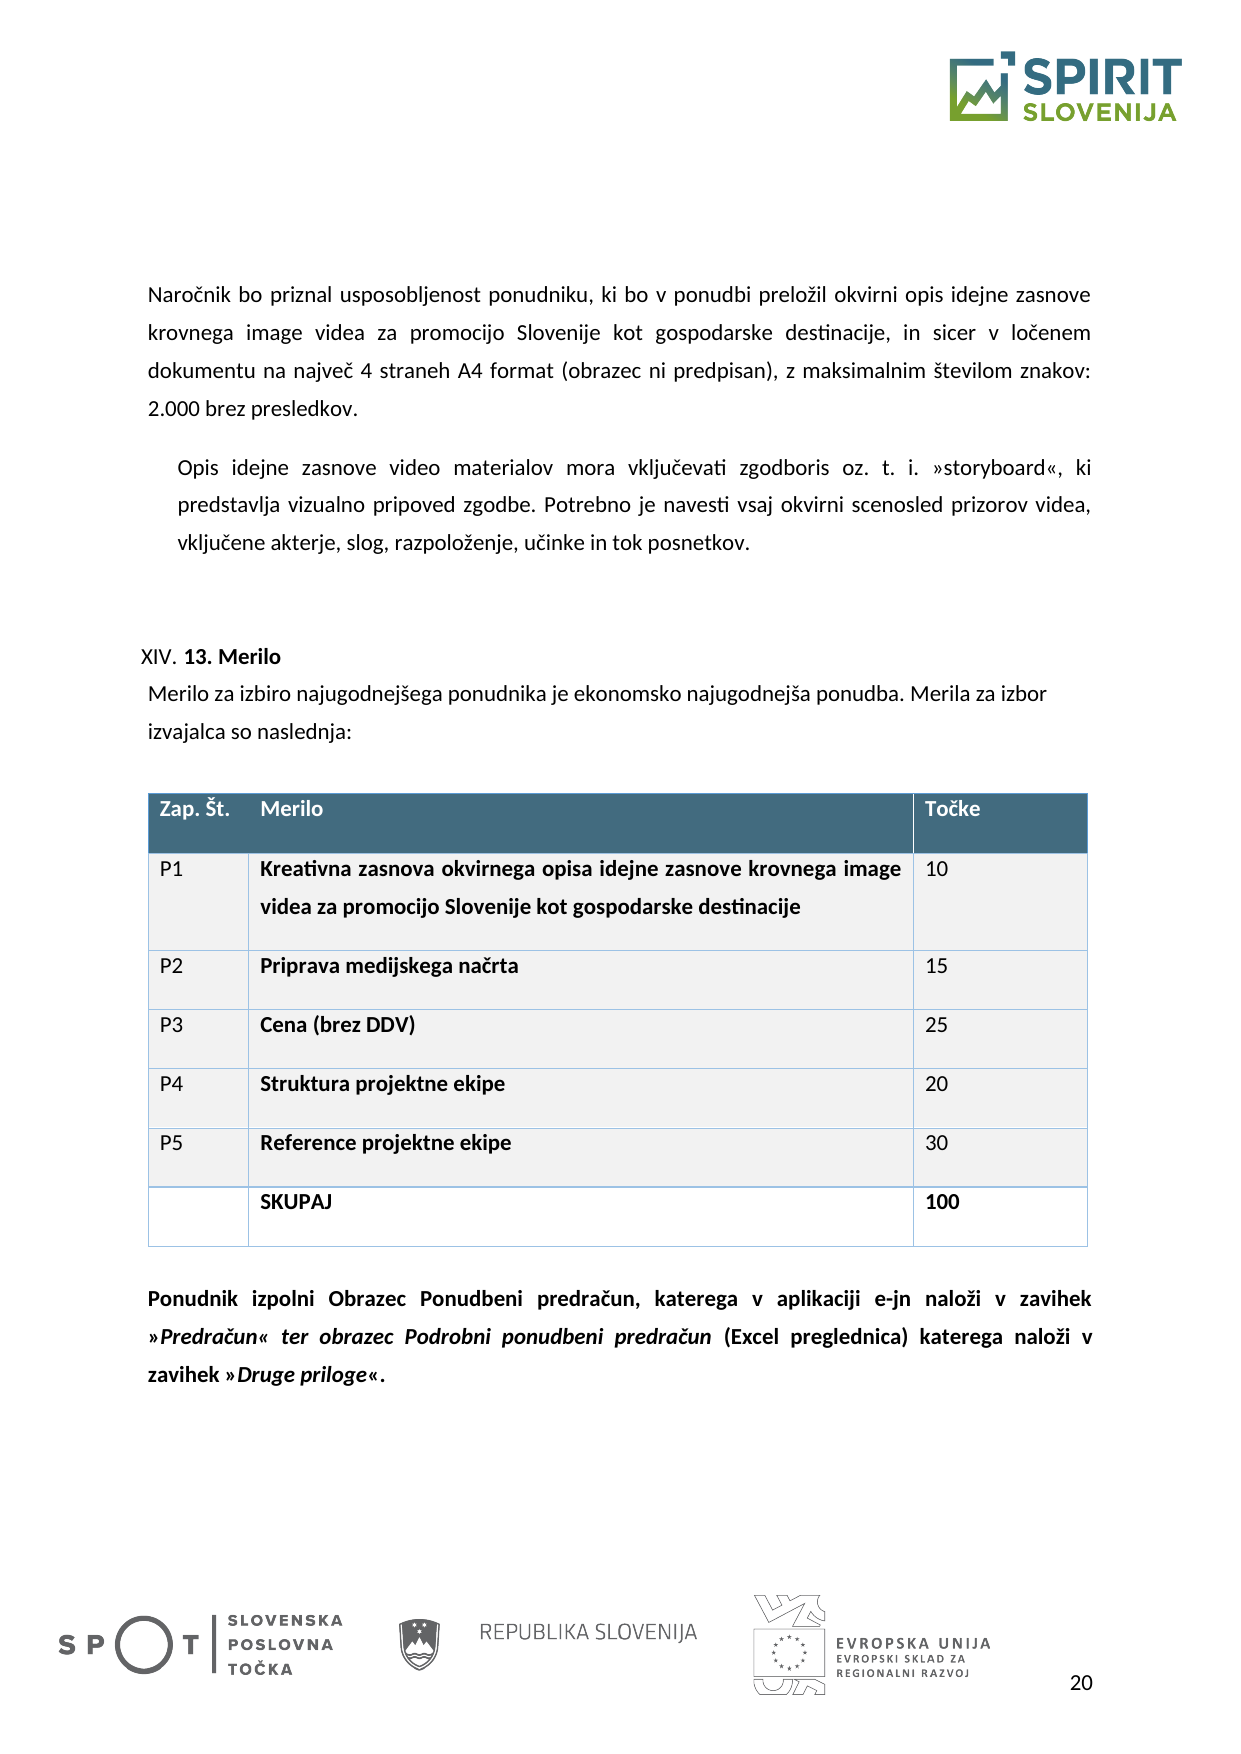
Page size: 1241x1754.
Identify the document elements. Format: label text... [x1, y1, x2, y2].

table_cell 100 [914, 1188, 1087, 1246]
picture [0, 1583, 1241, 1754]
table_cell Reference projektne ekipe [249, 1129, 913, 1186]
table_cell Kreativna zasnova okvirnega opisa idejne zasnove krovnega image videa za promocijo Slovenije kot gospodarske destinacije [249, 854, 913, 950]
table_cell 10 [914, 854, 1087, 950]
table_cell Cena (brez DDV) [249, 1010, 913, 1068]
subtitle 13. Merilo [177, 642, 1093, 670]
text Merilo za izbiro najugodnejšega ponudnika je ekonomsko najugodnejša ponudba. Merila za izbor [148, 679, 1093, 708]
table_header Točke [914, 794, 1087, 853]
table_cell P3 [149, 1010, 248, 1068]
table_cell P4 [149, 1069, 248, 1127]
table_cell 20 [914, 1069, 1087, 1127]
text Naročnik bo priznal usposobljenost ponudniku, ki bo v ponudbi preložil okvirni opis idejne zasnove krovnega image videa za promocijo Slovenije kot gospodarske destinacije, in sicer v ločenem dokumentu na največ 4 straneh A4 format (obrazec ni predpisan), z maksimalnim številom znakov: 2.000 brez presledkov. [148, 281, 1093, 422]
table_cell 30 [914, 1129, 1087, 1186]
picture [0, 0, 1241, 138]
table_cell 25 [914, 1010, 1087, 1068]
table_cell Struktura projektne ekipe [249, 1069, 913, 1127]
table_cell P1 [149, 854, 248, 950]
table_header Zap. Št. [149, 794, 249, 853]
table_cell 15 [914, 951, 1087, 1009]
text izvajalca so naslednja: [148, 717, 1093, 745]
table_cell P2 [149, 951, 248, 1009]
table_cell SKUPAJ [249, 1188, 913, 1246]
table_header Merilo [249, 794, 913, 853]
table_cell Priprava medijskega načrta [249, 951, 913, 1009]
text Opis idejne zasnove video materialov mora vključevati zgodboris oz. t. i. »storyboard«, ki predstavlja vizualno pripoved zgodbe. Potrebno je navesti vsaj okvirni scenosled prizorov videa, vključene akterje, slog, razpoloženje, učinke in tok posnetkov. [177, 453, 1093, 556]
text Ponudnik izpolni Obrazec Ponudbeni predračun, katerega v aplikaciji e-jn naloži v zavihek »Predračun« ter obrazec Podrobni ponudbeni predračun (Excel preglednica) katerega naloži v zavihek »Druge priloge«. [148, 1284, 1093, 1388]
table_cell [149, 1188, 248, 1246]
table_cell P5 [149, 1129, 248, 1186]
